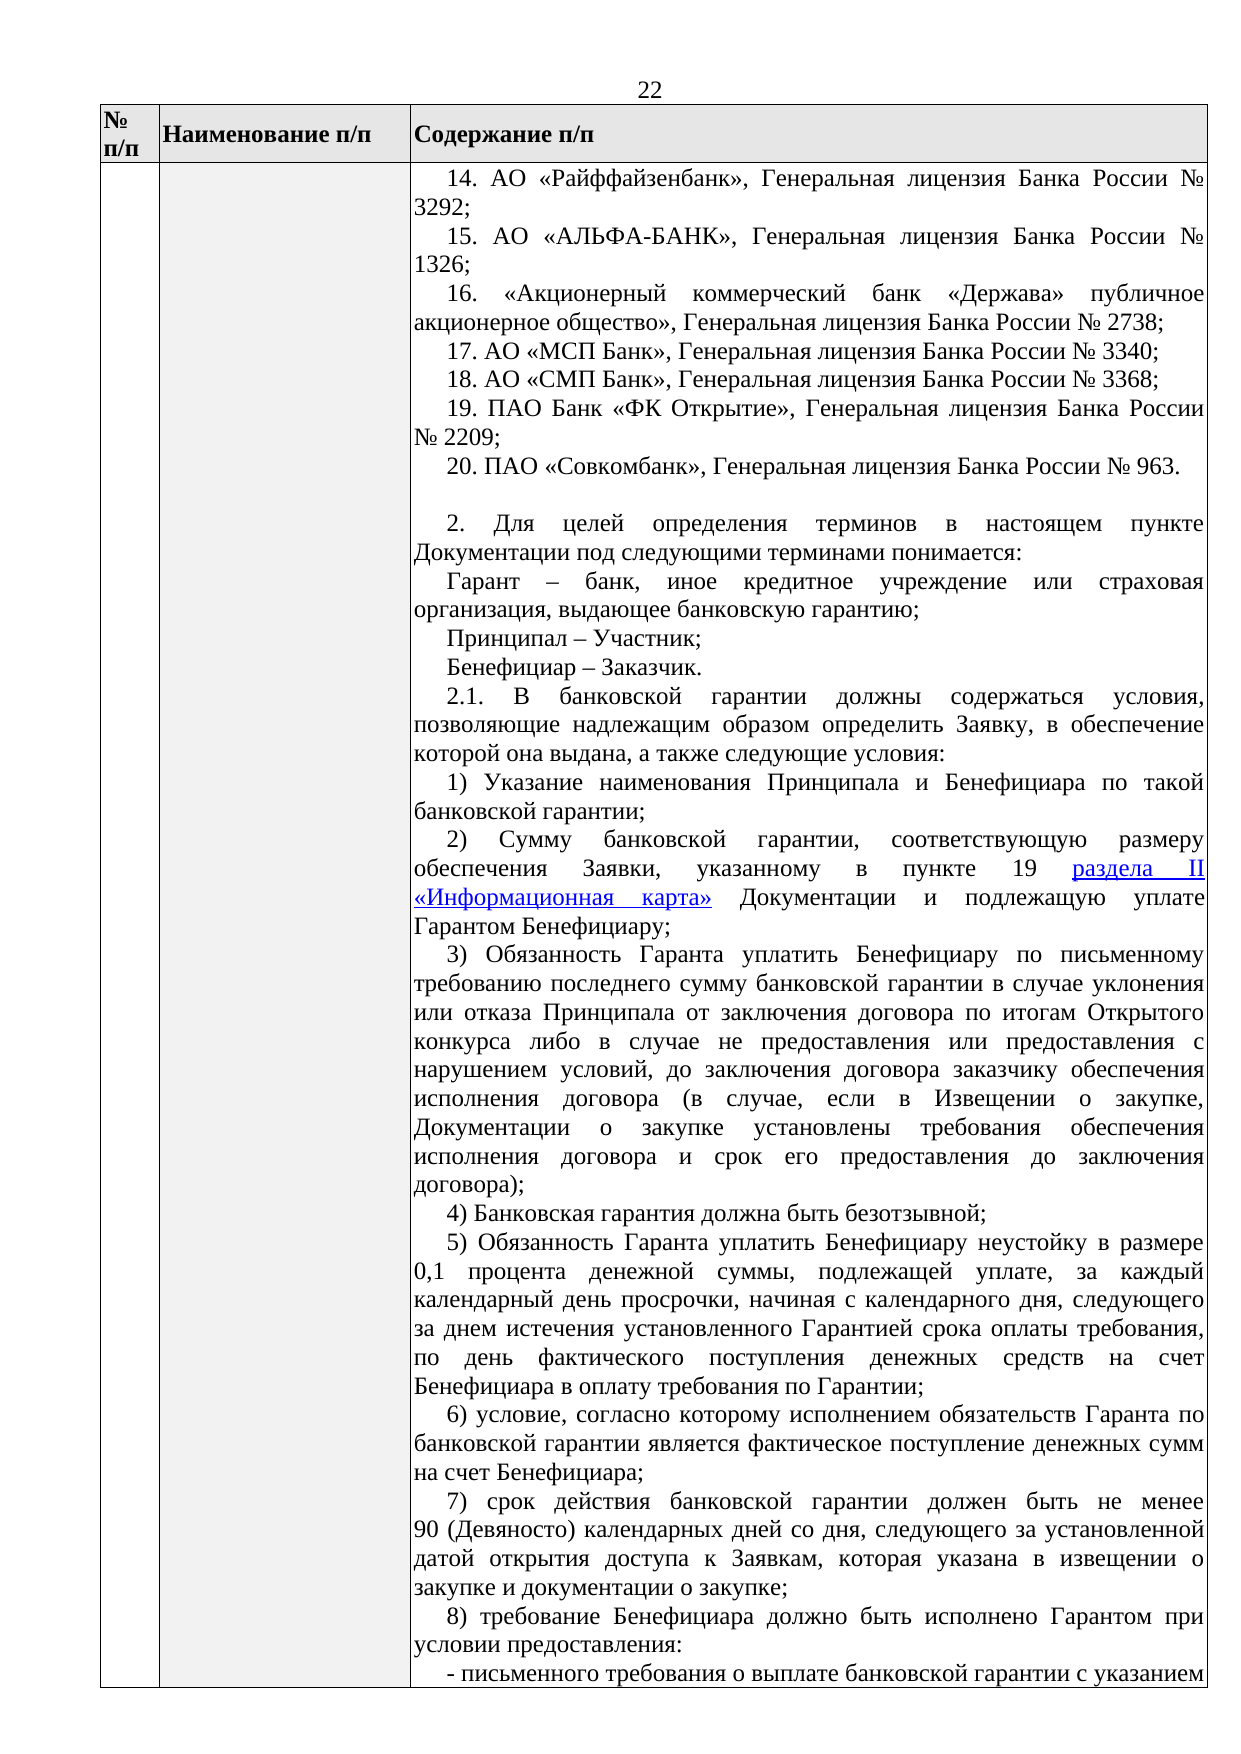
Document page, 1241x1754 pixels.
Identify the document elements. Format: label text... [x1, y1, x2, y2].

table_header Наименование п/п [160, 105, 410, 162]
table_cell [160, 163, 410, 1687]
table_header № п/п [101, 105, 159, 162]
table_cell [101, 163, 159, 1687]
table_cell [411, 163, 1207, 1687]
table_header Содержание п/п [411, 105, 1207, 162]
